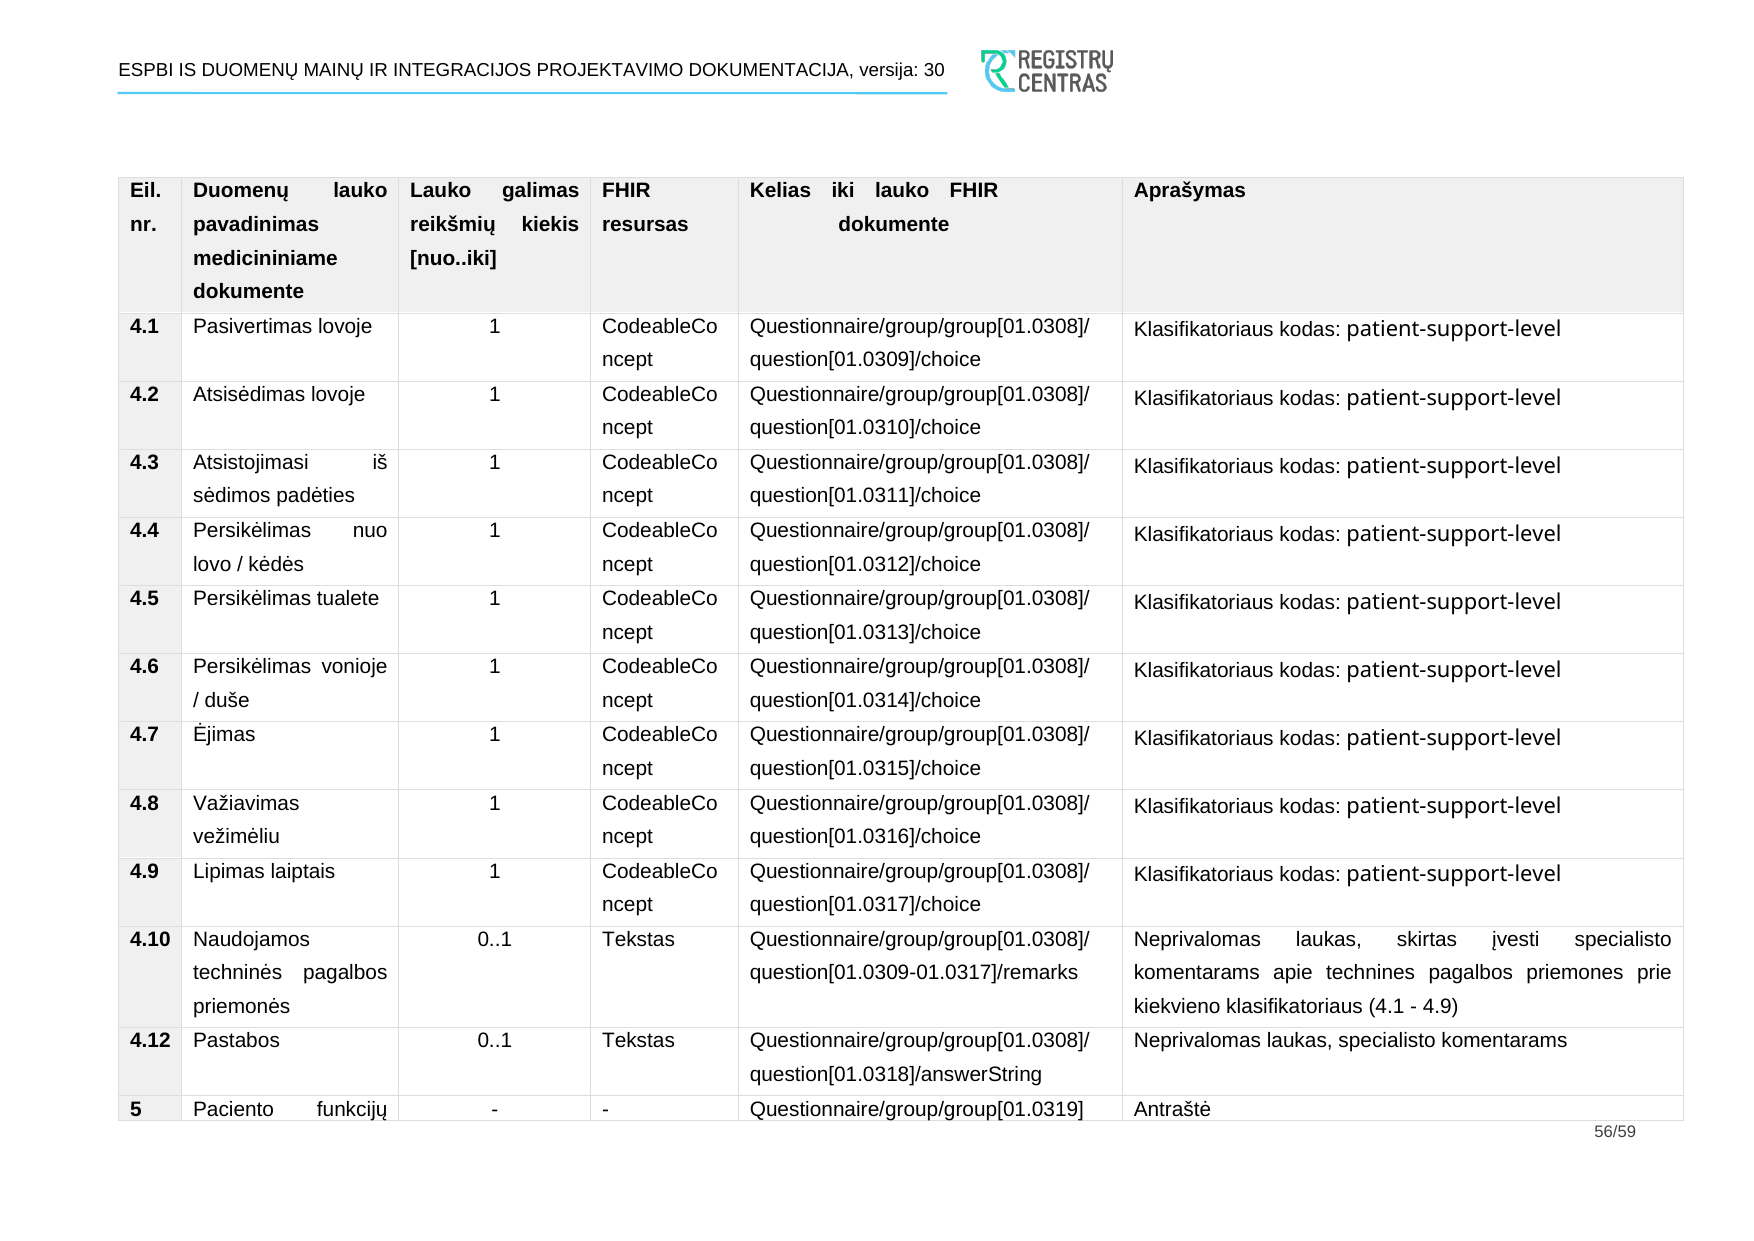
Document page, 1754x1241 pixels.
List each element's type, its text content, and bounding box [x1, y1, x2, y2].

table_cell Pasivertimas lovoje [182, 314, 398, 381]
table_cell Klasifikatoriaus kodas: patient-support-level [1123, 654, 1683, 721]
table_cell - [591, 1096, 738, 1120]
table_header Duomenų lauko pavadinimas medicininiame dokumente [182, 178, 398, 312]
table_cell Persikėlimas tualete [182, 586, 398, 653]
table_cell Tekstas [591, 1028, 738, 1095]
table_cell Paciento funkcijų vertinimas [182, 1096, 398, 1120]
table_cell Questionnaire/group/group[01.0308]/question[01.0313]/choice [739, 586, 1122, 653]
table_cell CodeableConcept [591, 518, 738, 585]
table_cell Tekstas [591, 927, 738, 1027]
table_cell 4.3 [119, 450, 181, 517]
table_cell 1 [399, 450, 590, 517]
table_cell Questionnaire/group/group[01.0308]/question[01.0311]/choice [739, 450, 1122, 517]
table_cell Persikėlimas vonioje / duše [182, 654, 398, 721]
table_cell Ėjimas [182, 722, 398, 789]
table_cell CodeableConcept [591, 586, 738, 653]
table_cell CodeableConcept [591, 790, 738, 857]
table_header Kelias iki lauko FHIR dokumente [739, 178, 1122, 312]
table_cell Neprivalomas laukas, specialisto komentarams [1123, 1028, 1683, 1095]
table_cell 5 [119, 1096, 181, 1120]
table_cell 0..1 [399, 1028, 590, 1095]
table_header Lauko galimas reikšmių kiekis [nuo..iki] [399, 178, 590, 312]
table_cell - [399, 1096, 590, 1120]
table_cell Klasifikatoriaus kodas: patient-support-level [1123, 450, 1683, 517]
table_cell Klasifikatoriaus kodas: patient-support-level [1123, 314, 1683, 381]
table_cell 4.6 [119, 654, 181, 721]
table_cell Atsisėdimas lovoje [182, 382, 398, 449]
table_cell 4.5 [119, 586, 181, 653]
table_cell Klasifikatoriaus kodas: patient-support-level [1123, 859, 1683, 926]
table_cell Questionnaire/group/group[01.0319] [739, 1096, 1122, 1120]
table_cell Questionnaire/group/group[01.0308]/question[01.0316]/choice [739, 790, 1122, 857]
table_cell 1 [399, 382, 590, 449]
table_cell 1 [399, 518, 590, 585]
table_cell Questionnaire/group/group[01.0308]/question[01.0312]/choice [739, 518, 1122, 585]
table_cell 4.2 [119, 382, 181, 449]
table_cell Questionnaire/group/group[01.0308]/question[01.0310]/choice [739, 382, 1122, 449]
table_cell CodeableConcept [591, 314, 738, 381]
table_cell 4.9 [119, 859, 181, 926]
table_cell 4.12 [119, 1028, 181, 1095]
table_cell Klasifikatoriaus kodas: patient-support-level [1123, 722, 1683, 789]
picture [980, 48, 1114, 93]
table_cell Lipimas laiptais [182, 859, 398, 926]
table_cell 4.1 [119, 314, 181, 381]
table_cell Questionnaire/group/group[01.0308]/question[01.0309]/choice [739, 314, 1122, 381]
table_cell Klasifikatoriaus kodas: patient-support-level [1123, 518, 1683, 585]
table_cell Antraštė [1123, 1096, 1683, 1120]
table_cell 1 [399, 859, 590, 926]
table_cell Atsistojimasi iš sėdimos padėties [182, 450, 398, 517]
table_cell Questionnaire/group/group[01.0308]/question[01.0317]/choice [739, 859, 1122, 926]
table_cell Pastabos [182, 1028, 398, 1095]
table_cell CodeableConcept [591, 722, 738, 789]
table_cell CodeableConcept [591, 382, 738, 449]
table_cell Važiavimas vežimėliu [182, 790, 398, 857]
table_cell 0..1 [399, 927, 590, 1027]
table_cell 1 [399, 790, 590, 857]
table_cell CodeableConcept [591, 859, 738, 926]
table_cell 4.10 [119, 927, 181, 1027]
table_cell 1 [399, 314, 590, 381]
table_cell Naudojamos techninės pagalbos priemonės [182, 927, 398, 1027]
table_cell Persikėlimas nuo lovo / kėdės [182, 518, 398, 585]
table_cell Neprivalomas laukas, skirtas įvesti specialisto komentarams apie technines pagalbos priemones prie kiekvieno klasifikatoriaus (4.1 - 4.9) [1123, 927, 1683, 1027]
table_cell Questionnaire/group/group[01.0308]/question[01.0318]/answerString [739, 1028, 1122, 1095]
table_header Aprašymas [1123, 178, 1683, 312]
table_cell 4.8 [119, 790, 181, 857]
table_cell 1 [399, 586, 590, 653]
table_cell Klasifikatoriaus kodas: patient-support-level [1123, 790, 1683, 857]
table_cell Questionnaire/group/group[01.0308]/question[01.0314]/choice [739, 654, 1122, 721]
table_cell Questionnaire/group/group[01.0308]/question[01.0309-01.0317]/remarks [739, 927, 1122, 1027]
table_cell 4.4 [119, 518, 181, 585]
table_cell 1 [399, 722, 590, 789]
table_cell Klasifikatoriaus kodas: patient-support-level [1123, 382, 1683, 449]
table_cell Klasifikatoriaus kodas: patient-support-level [1123, 586, 1683, 653]
table_cell CodeableConcept [591, 654, 738, 721]
table_cell 1 [399, 654, 590, 721]
table_cell CodeableConcept [591, 450, 738, 517]
table_header FHIR resursas [591, 178, 738, 312]
table_cell 4.7 [119, 722, 181, 789]
table_header Eil. nr. [119, 178, 181, 312]
table_cell Questionnaire/group/group[01.0308]/question[01.0315]/choice [739, 722, 1122, 789]
